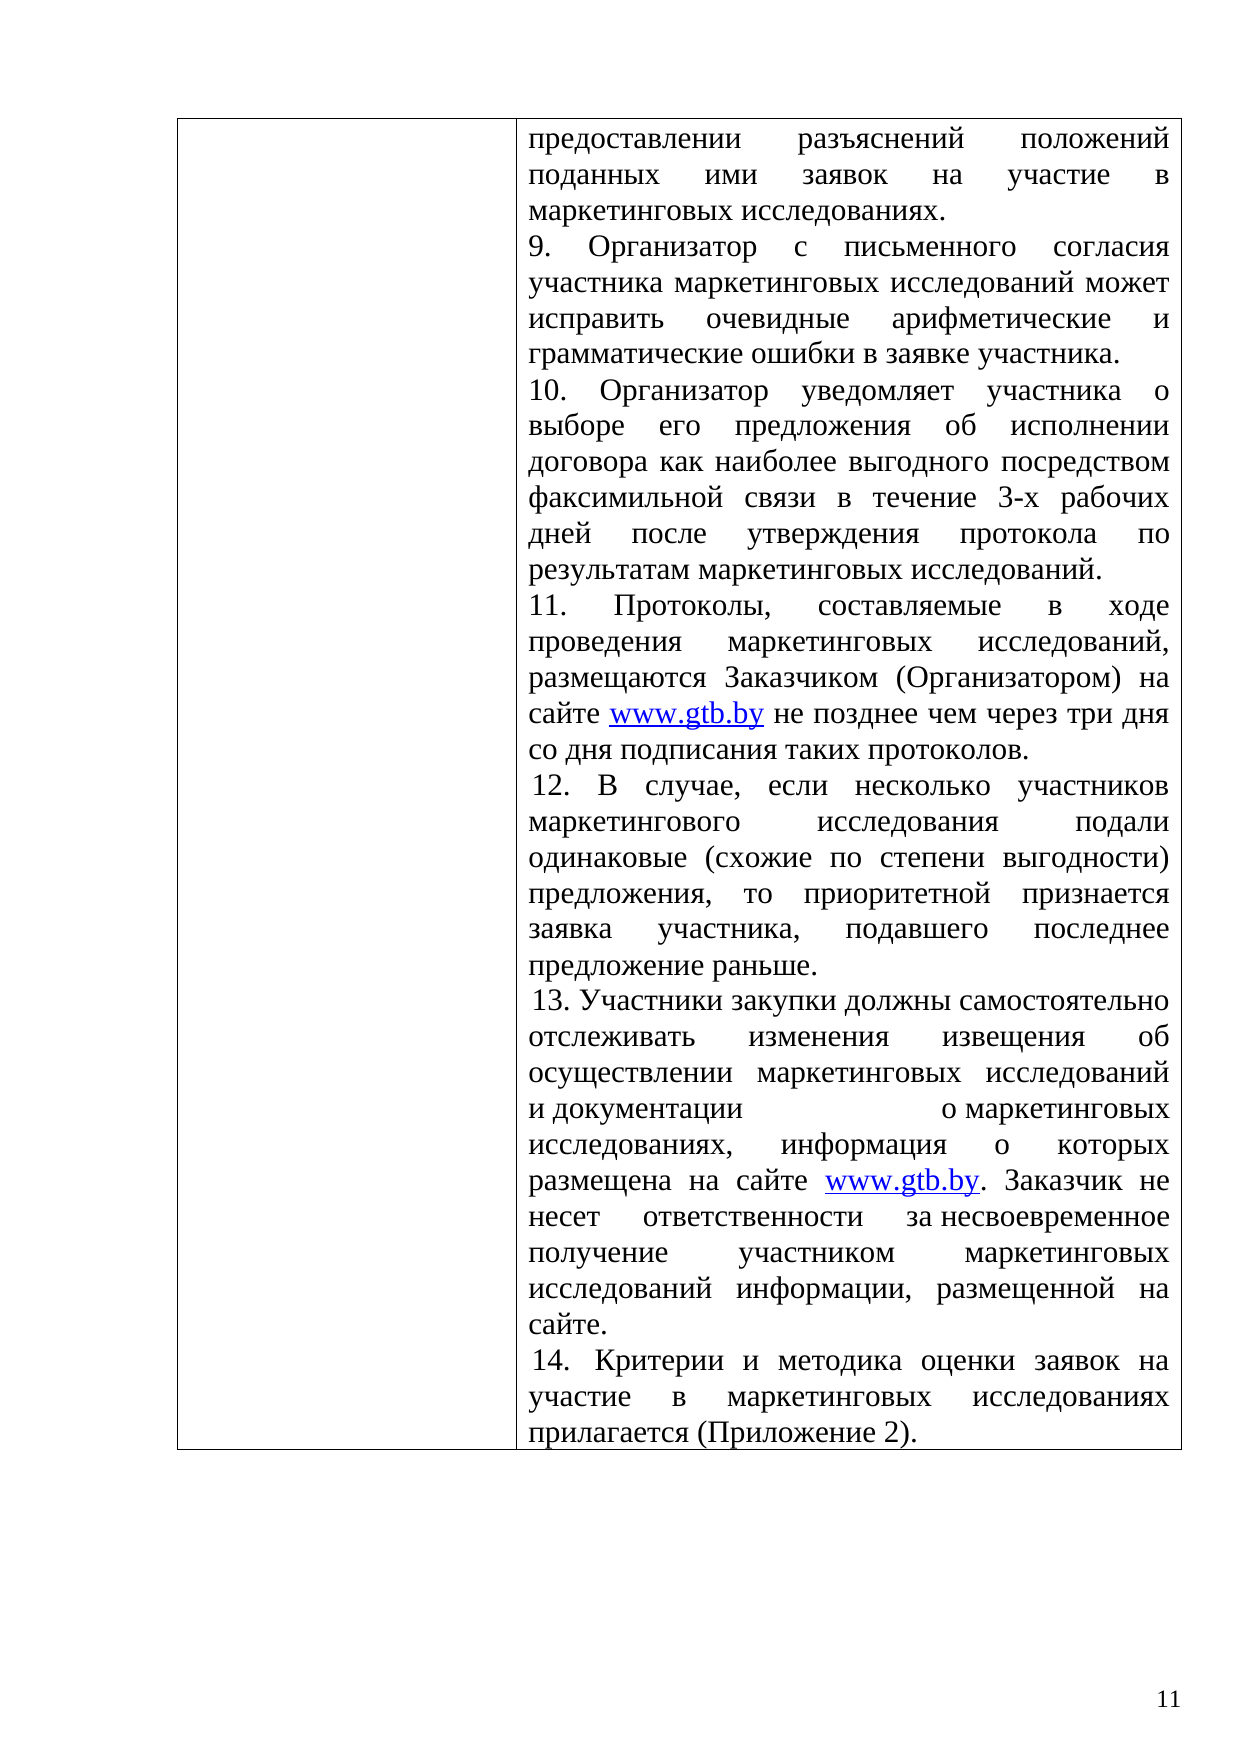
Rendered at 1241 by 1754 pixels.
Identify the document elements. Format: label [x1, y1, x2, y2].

table_cell [178, 119, 516, 1449]
table_cell [517, 119, 1181, 1449]
